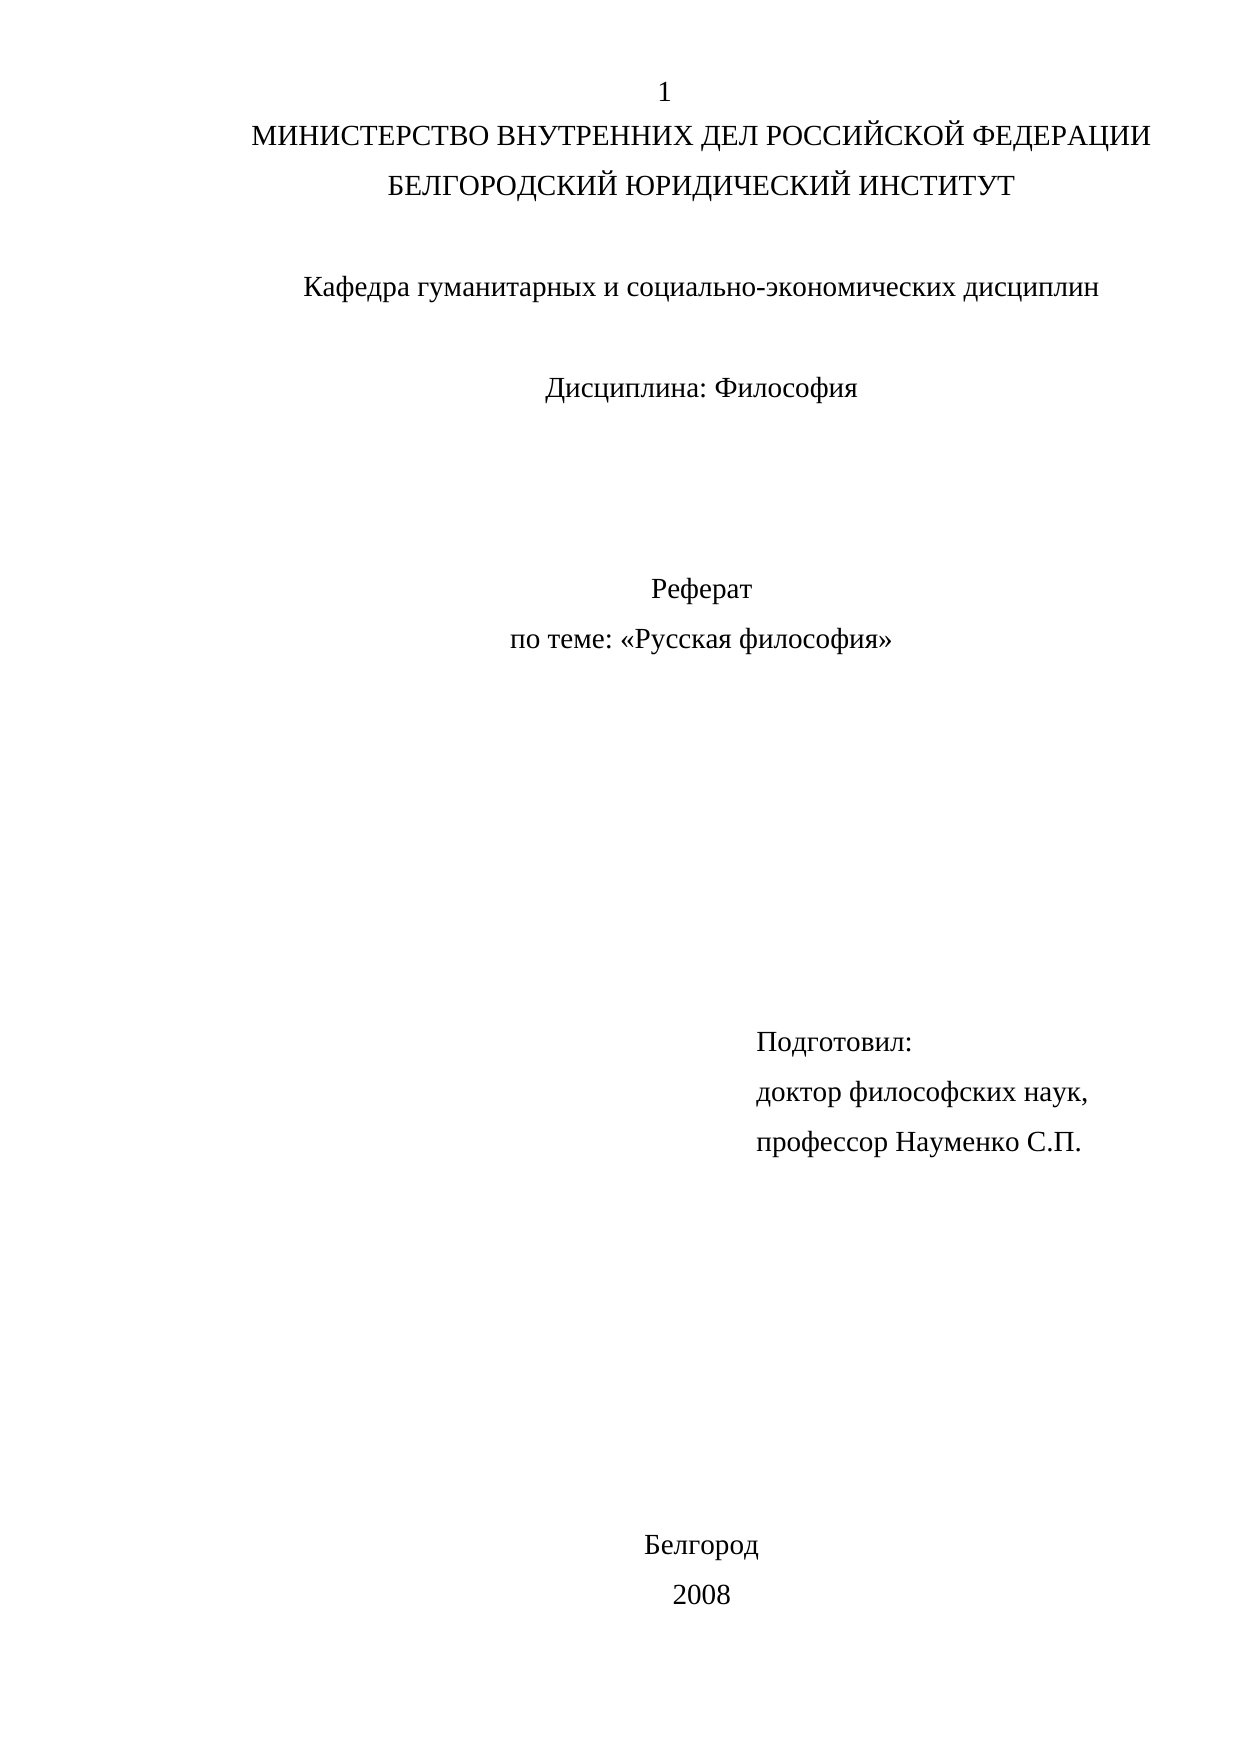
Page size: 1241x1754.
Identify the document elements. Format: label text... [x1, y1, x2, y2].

text 2008 [177, 1577, 1152, 1611]
title Реферат [177, 571, 1152, 604]
text доктор философских наук, [177, 1074, 1152, 1108]
text Кафедра гуманитарных и социально-экономических дисциплин [177, 269, 1152, 303]
text профессор Науменко С.П. [177, 1124, 1152, 1158]
text Белгород [177, 1527, 1152, 1560]
text БЕЛГОРОДСКИЙ ЮРИДИЧЕСКИЙ ИНСТИТУТ [177, 168, 1152, 202]
text по теме: «Русская философия» [177, 621, 1152, 655]
text МИНИСТЕРСТВО ВНУТРЕННИХ ДЕЛ РОССИЙСКОЙ ФЕДЕРАЦИИ [177, 118, 1152, 152]
text Дисциплина: Философия [177, 370, 1152, 403]
text Подготовил: [177, 1024, 1152, 1057]
